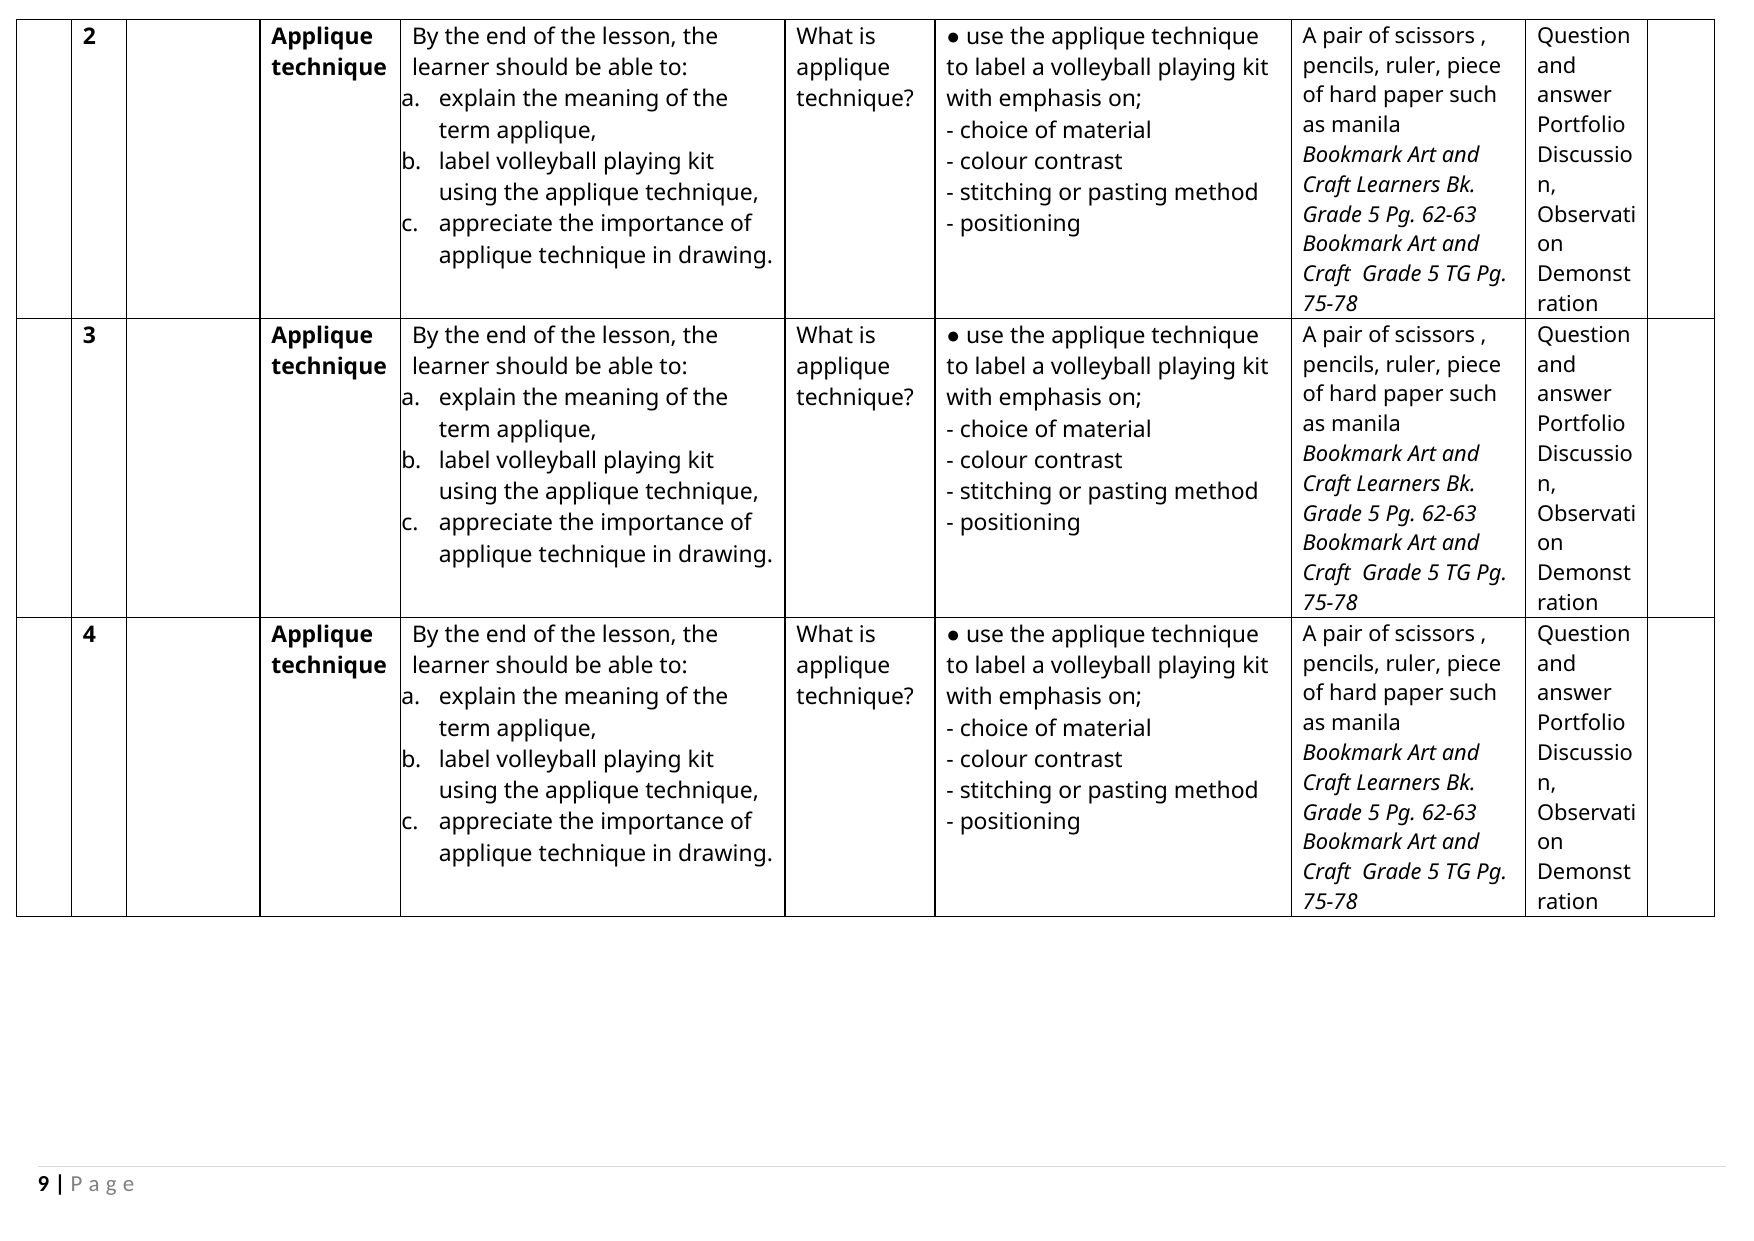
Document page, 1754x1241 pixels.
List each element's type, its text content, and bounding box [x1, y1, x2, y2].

table_cell [17, 319, 71, 617]
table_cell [786, 20, 934, 318]
table_cell [127, 319, 259, 617]
table_cell Applique technique [261, 319, 400, 617]
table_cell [401, 20, 784, 318]
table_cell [1526, 20, 1647, 318]
table_cell [1648, 618, 1714, 916]
table_cell [127, 618, 259, 916]
table_cell What is applique technique? [786, 319, 934, 617]
table_cell [17, 618, 71, 916]
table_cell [1292, 20, 1525, 318]
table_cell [936, 20, 1291, 318]
table_cell [127, 20, 259, 318]
table_cell [17, 20, 71, 318]
table_cell [1648, 319, 1714, 617]
table_cell Question and answer Portfolio Discussion, Observation Demonstration [1526, 319, 1647, 617]
table_cell 3 [72, 319, 126, 617]
table_cell 2 [72, 20, 126, 318]
table_cell [1648, 20, 1714, 318]
table_cell 4 [72, 618, 126, 916]
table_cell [1526, 618, 1647, 916]
table_cell What is applique technique? [786, 618, 934, 916]
table_cell Applique technique [261, 20, 400, 318]
table_cell Applique technique [261, 618, 400, 916]
